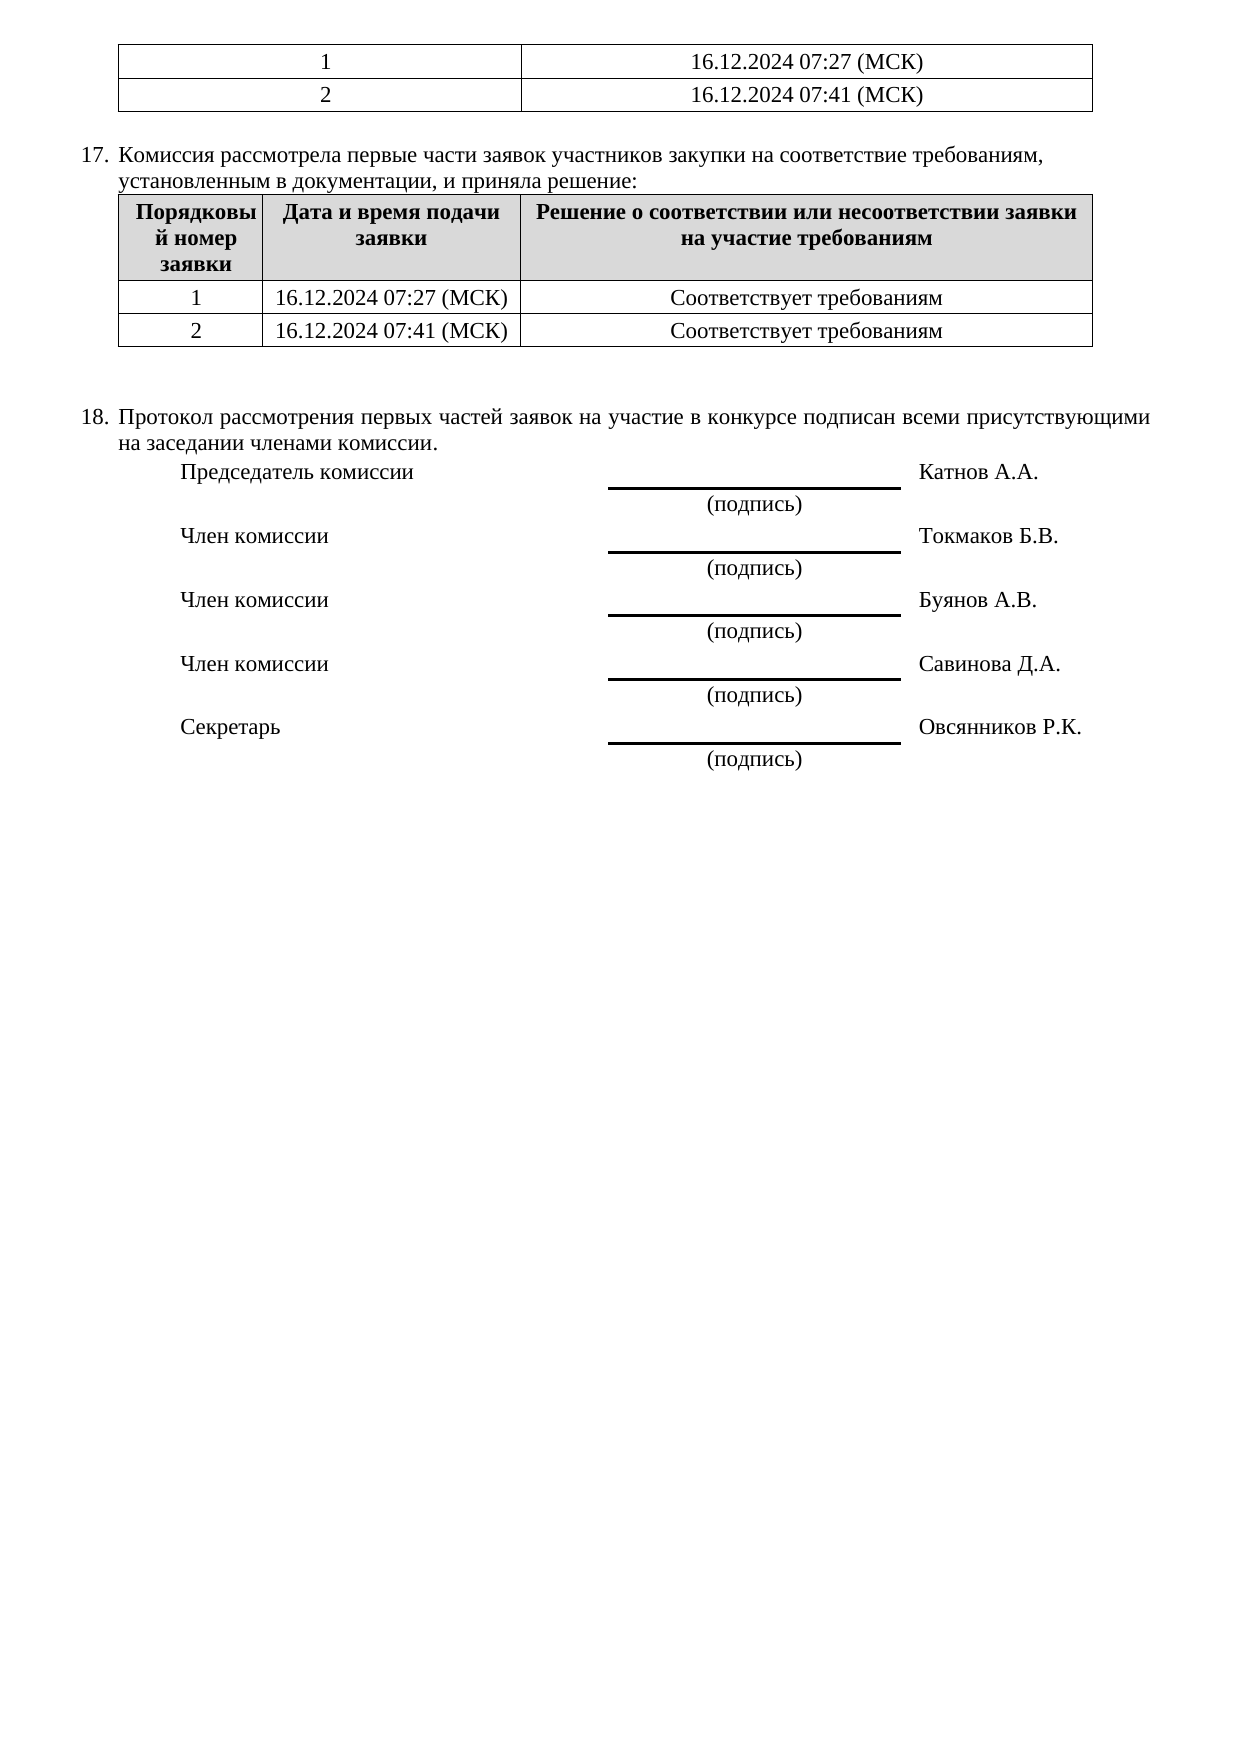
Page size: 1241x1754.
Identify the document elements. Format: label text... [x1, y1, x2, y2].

table_cell 16.12.2024 07:41 (МСК) [522, 79, 1092, 111]
table_header Решение о соответствии или несоответствии заявки на участие требованиям [521, 195, 1092, 280]
table_cell Член комиссии [177, 647, 605, 710]
table_cell 2 [119, 79, 521, 111]
table_cell Токмаков Б.В. [916, 519, 1196, 583]
table_cell (подпись) [605, 519, 916, 583]
table_cell 1 [119, 281, 262, 313]
table_cell Секретарь [177, 710, 605, 774]
table_cell 16.12.2024 07:41 (МСК) [263, 314, 520, 346]
table_header Председатель комиссии [177, 455, 605, 519]
table_cell (подпись) [605, 710, 916, 774]
table_cell 2 [119, 314, 262, 346]
table_cell Овсянников Р.К. [916, 710, 1196, 774]
table_cell Савинова Д.А. [916, 647, 1196, 710]
table_cell 16.12.2024 07:27 (МСК) [522, 45, 1092, 78]
table_cell Соответствует требованиям [521, 281, 1092, 313]
table_header Дата и время подачи заявки [263, 195, 520, 280]
list Комиссия рассмотрела первые части заявок участников закупки на соответствие требованиям, установленным в документации, и приняла решение: [81, 141, 1152, 194]
table_cell (подпись) [605, 647, 916, 710]
table_cell Член комиссии [177, 583, 605, 647]
table_cell 16.12.2024 07:27 (МСК) [263, 281, 520, 313]
list Протокол рассмотрения первых частей заявок на участие в конкурсе подписан всеми присутствующими на заседании членами комиссии. [81, 403, 1152, 455]
table_header Катнов А.А. [916, 455, 1196, 519]
table_header (подпись) [605, 455, 916, 519]
table_cell 1 [119, 45, 521, 78]
table_cell Соответствует требованиям [521, 314, 1092, 346]
table_header Порядковый номер заявки [119, 195, 262, 280]
table_cell Член комиссии [177, 519, 605, 583]
table_cell Буянов А.В. [916, 583, 1196, 647]
table_cell (подпись) [605, 583, 916, 647]
